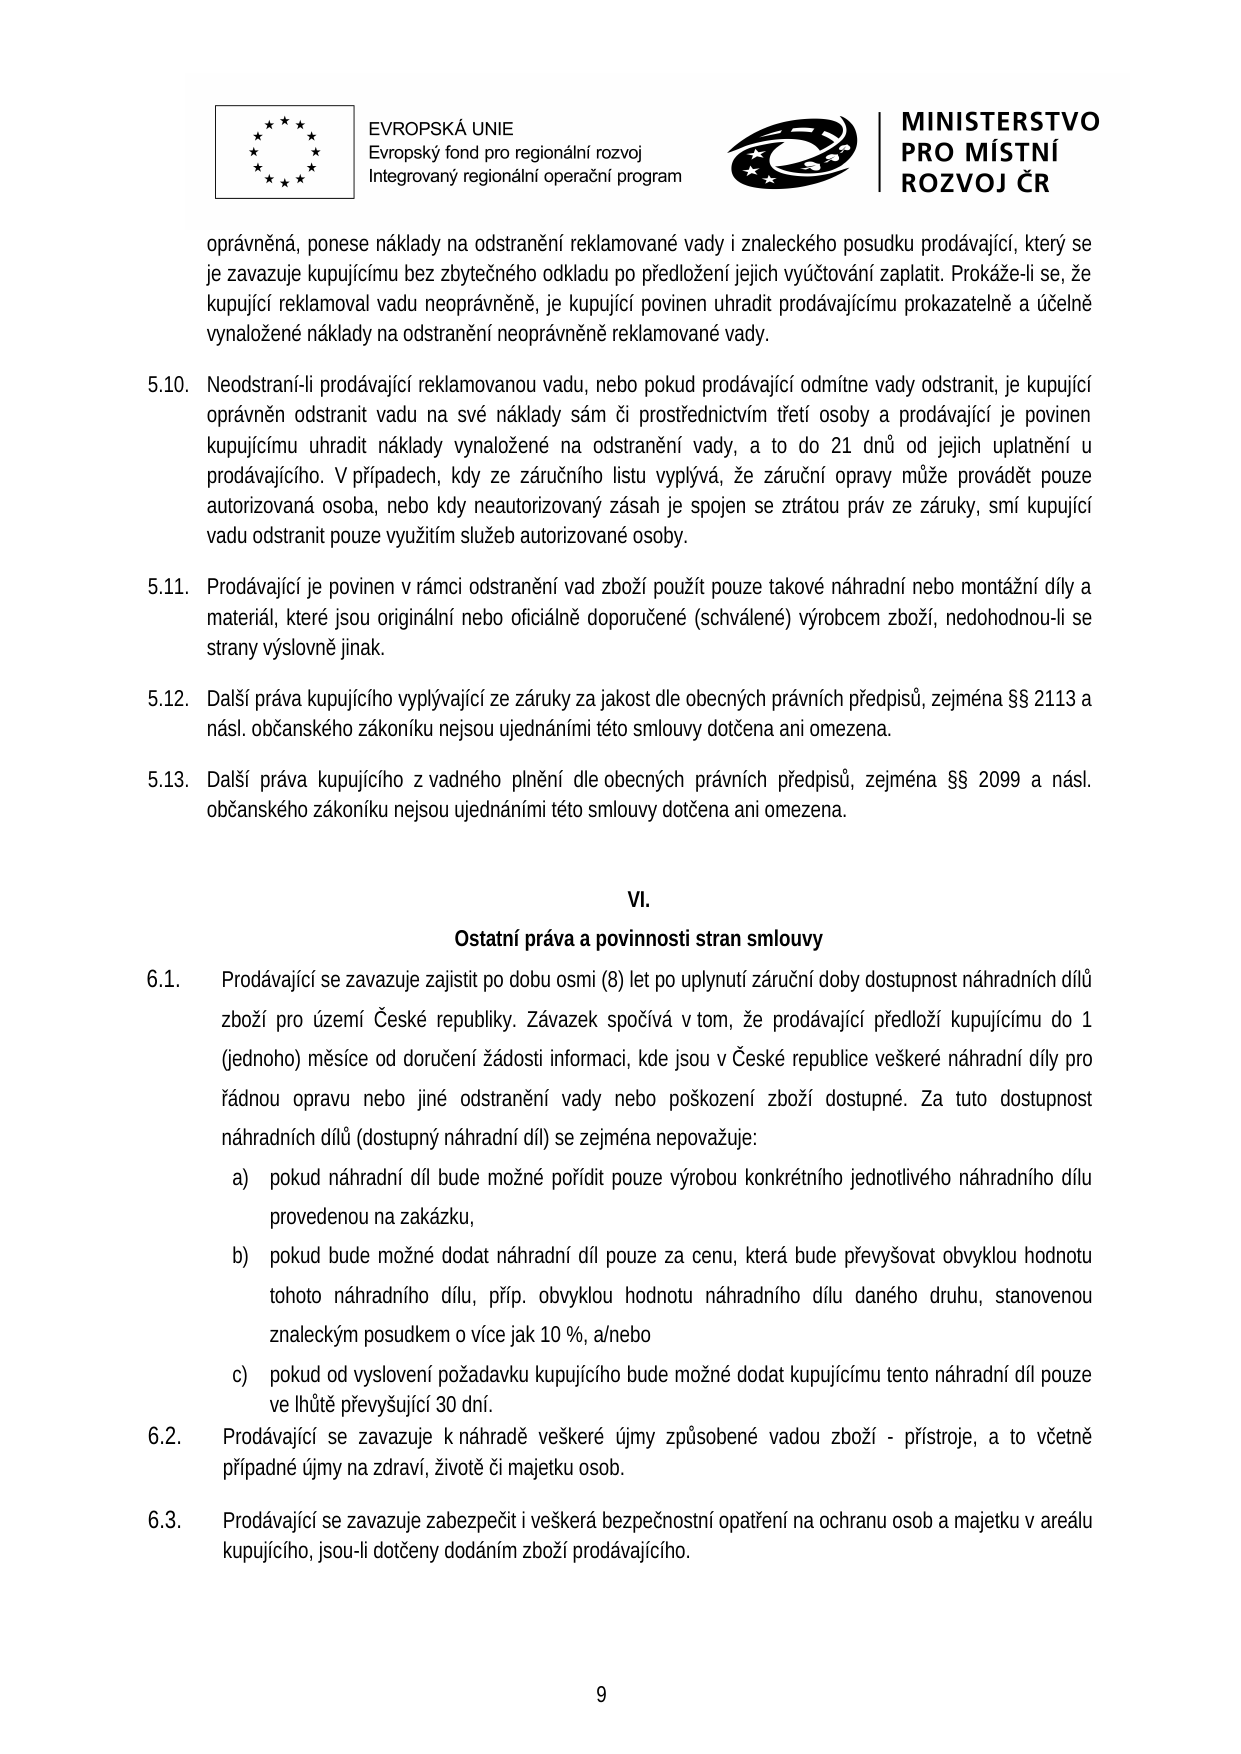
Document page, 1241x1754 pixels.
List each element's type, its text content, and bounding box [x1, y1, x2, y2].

list pokud od vyslovení požadavku kupujícího bude možné dodat kupujícímu tento náhradní díl pouze ve lhůtě převyšující 30 dní. [232, 1361, 1093, 1417]
list Další práva kupujícího vyplývající ze záruky za jakost dle obecných právních předpisů, zejména §§ 2113 a násl. občanského zákoníku nejsou ujednáními této smlouvy dotčena ani omezena. [148, 685, 1093, 741]
picture [184, 73, 1130, 230]
list Prodávající je povinen v rámci odstranění vad zboží použít pouze takové náhradní nebo montážní díly a materiál, které jsou originální nebo oficiálně doporučené (schválené) výrobcem zboží, nedohodnou-li se strany výslovně jinak. [148, 573, 1093, 660]
subtitle Ostatní práva a povinnosti stran smlouvy [185, 925, 1093, 951]
list Další práva kupujícího z vadného plnění dle obecných právních předpisů, zejména §§ 2099 a násl. občanského zákoníku nejsou ujednáními této smlouvy dotčena ani omezena. [148, 766, 1093, 823]
list Prodávající se zavazuje k náhradě veškeré újmy způsobené vadou zboží - přístroje, a to včetně případné újmy na zdraví, životě či majetku osob. [148, 1421, 1093, 1480]
list Prodávající se zavazuje zabezpečit i veškerá bezpečnostní opatření na ochranu osob a majetku v areálu kupujícího, jsou-li dotčeny dodáním zboží prodávajícího. [148, 1505, 1093, 1564]
list Prodávající se zavazuje zajistit po dobu osmi (8) let po uplynutí záruční doby dostupnost náhradních dílů zboží pro území České republiky. Závazek spočívá v tom, že prodávající předloží kupujícímu do 1 (jednoho) měsíce od doručení žádosti informaci, kde jsou v České republice veškeré náhradní díly pro řádnou opravu nebo jiné odstranění vady nebo poškození zboží dostupné. Za tuto dostupnost náhradních dílů (dostupný náhradní díl) se zejména nepovažuje: [146, 964, 1093, 1150]
list pokud náhradní díl bude možné pořídit pouze výrobou konkrétního jednotlivého náhradního dílu provedenou na zakázku, [232, 1163, 1093, 1229]
list pokud bude možné dodat náhradní díl pouze za cenu, která bude převyšovat obvyklou hodnotu tohoto náhradního dílu, příp. obvyklou hodnotu náhradního dílu daného druhu, stanovenou znaleckým posudkem o více jak 10 %, a/nebo [232, 1242, 1093, 1348]
text VI. [185, 886, 1093, 912]
list Neodstraní-li prodávající reklamovanou vadu, nebo pokud prodávající odmítne vady odstranit, je kupující oprávněn odstranit vadu na své náklady sám či prostřednictvím třetí osoby a prodávající je povinen kupujícímu uhradit náklady vynaložené na odstranění vady, a to do 21 dnů od jejich uplatnění u prodávajícího. V případech, kdy ze záručního listu vyplývá, že záruční opravy může provádět pouze autorizovaná osoba, nebo kdy neautorizovaný zásah je spojen se ztrátou práv ze záruky, smí kupující vadu odstranit pouze využitím služeb autorizované osoby. [148, 371, 1093, 549]
